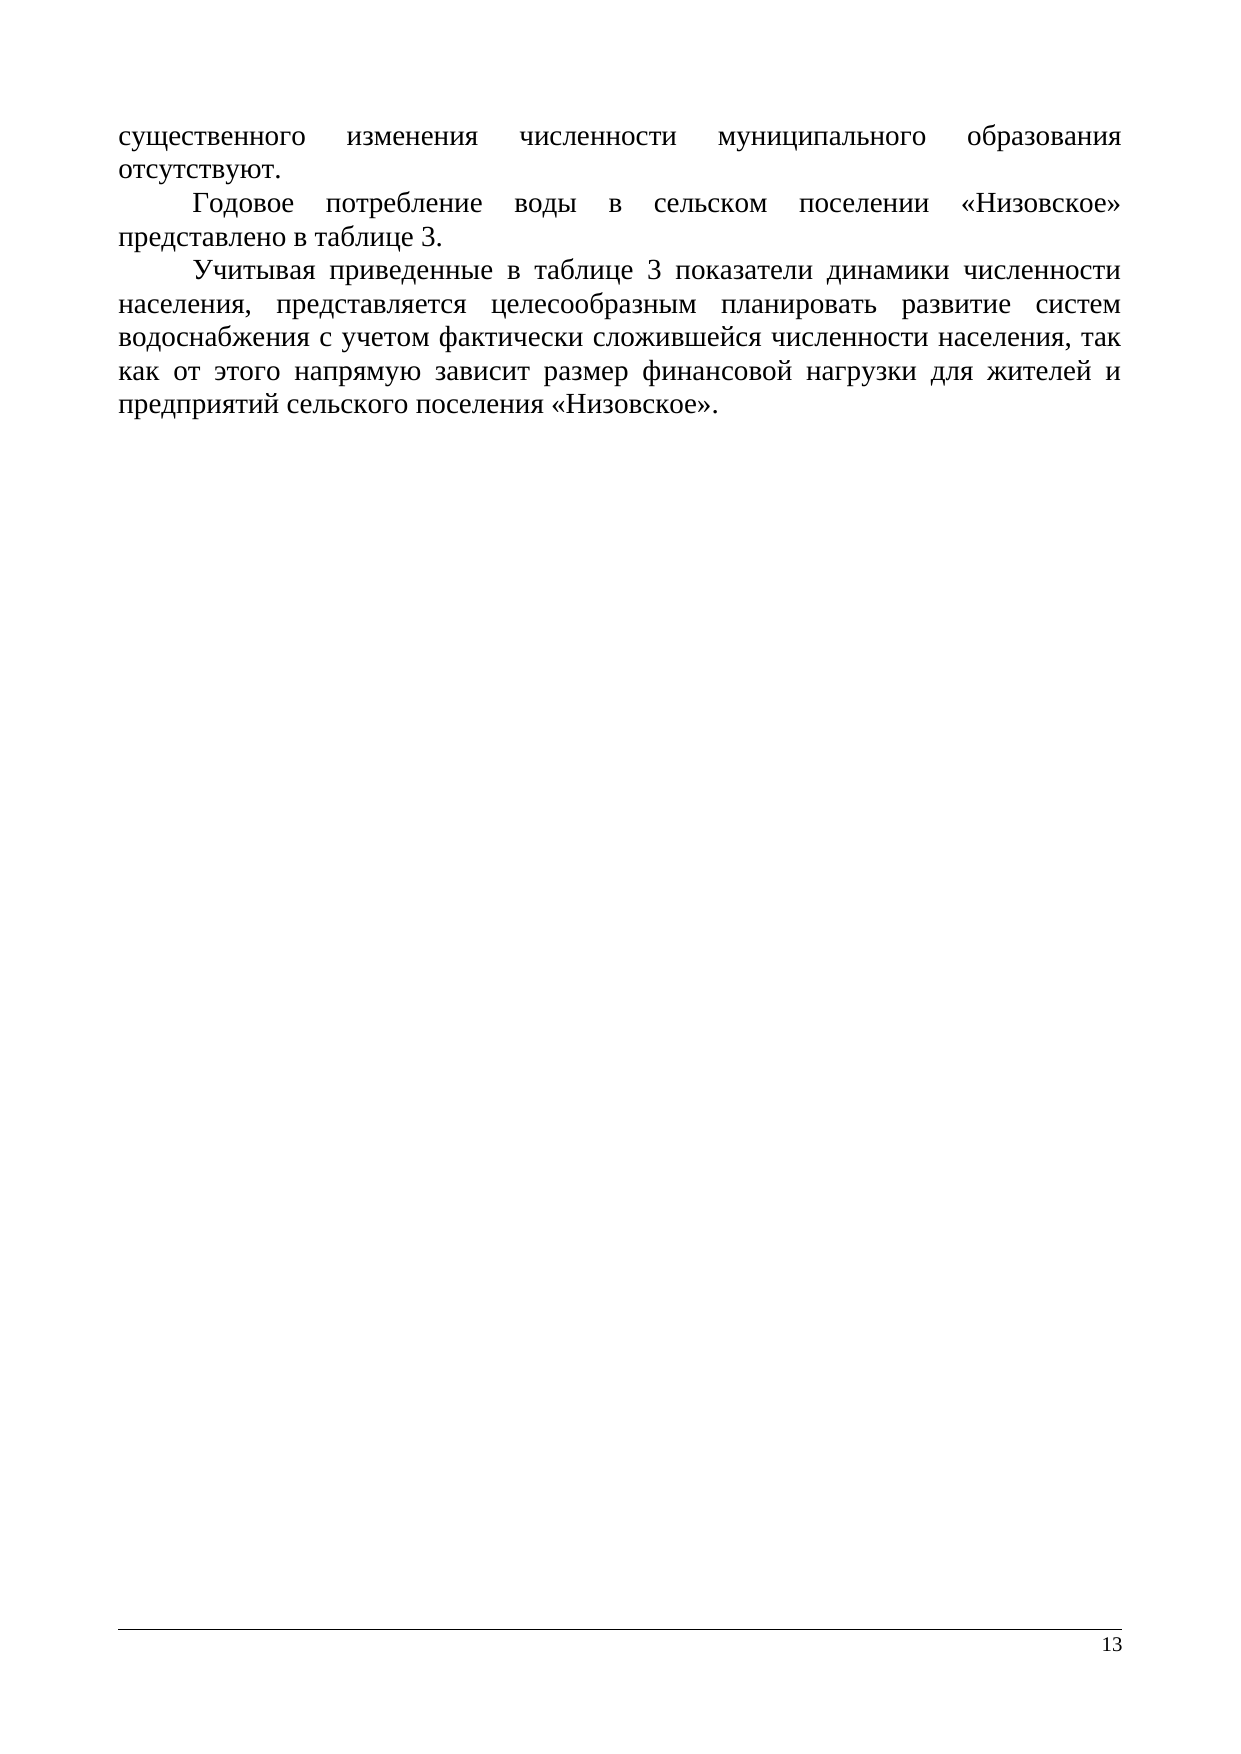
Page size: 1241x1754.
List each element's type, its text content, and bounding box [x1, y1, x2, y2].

text Учитывая приведенные в таблице 3 показатели динамики численности населения, представляется целесообразным планировать развитие систем водоснабжения с учетом фактически сложившейся численности населения, так как от этого напрямую зависит размер финансовой нагрузки для жителей и предприятий сельского поселения «Низовское». [118, 252, 1122, 420]
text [118, 118, 1122, 185]
text Годовое потребление воды в сельском поселении «Низовское» представлено в таблице 3. [118, 185, 1122, 252]
